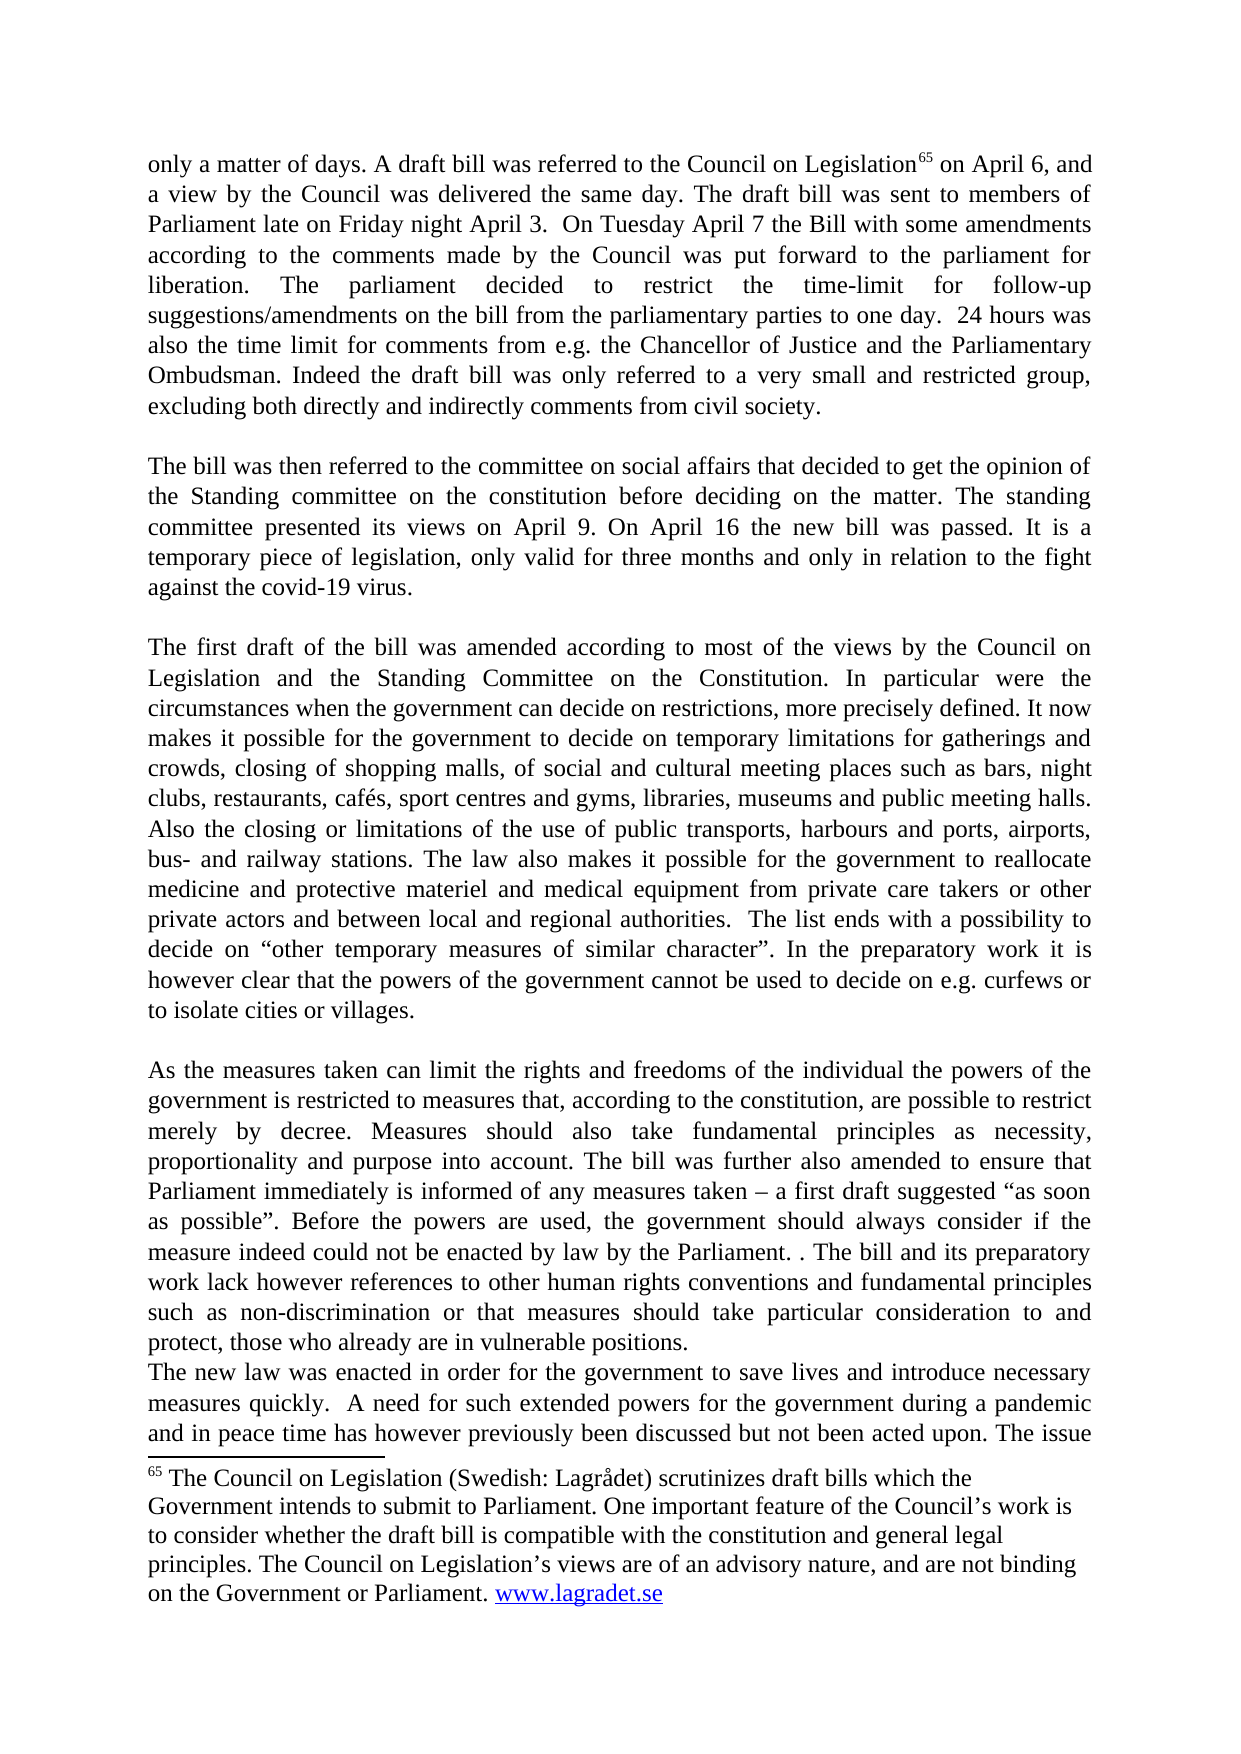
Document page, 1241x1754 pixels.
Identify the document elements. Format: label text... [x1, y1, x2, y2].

text The first draft of the bill was amended according to most of the views by the Council on Legislation and the Standing Committee on the Constitution. In particular were the circumstances when the government can decide on restrictions, more precisely defined. It now makes it possible for the government to decide on temporary limitations for gatherings and crowds, closing of shopping malls, of social and cultural meeting places such as bars, night clubs, restaurants, cafés, sport centres and gyms, libraries, museums and public meeting halls. Also the closing or limitations of the use of public transports, harbours and ports, airports, bus- and railway stations. The law also makes it possible for the government to reallocate medicine and protective materiel and medical equipment from private care takers or other private actors and between local and regional authorities. The list ends with a possibility to decide on “other temporary measures of similar character”. In the preparatory work it is however clear that the powers of the government cannot be used to decide on e.g. curfews or to isolate cities or villages. [148, 631, 1093, 1024]
text As the measures taken can limit the rights and freedoms of the individual the powers of the government is restricted to measures that, according to the constitution, are possible to restrict merely by decree. Measures should also take fundamental principles as necessity, proportionality and purpose into account. The bill was further also amended to ensure that Parliament immediately is informed of any measures taken – a first draft suggested “as soon as possible”. Before the powers are used, the government should always consider if the measure indeed could not be enacted by law by the Parliament. . The bill and its preparatory work lack however references to other human rights conventions and fundamental principles such as non-discrimination or that measures should take particular consideration to and protect, those who already are in vulnerable positions. [148, 1054, 1093, 1356]
text The bill was then referred to the committee on social affairs that decided to get the opinion of the Standing committee on the constitution before deciding on the matter. The standing committee presented its views on April 9. On April 16 the new bill was passed. It is a temporary piece of legislation, only valid for three months and only in relation to the fight against the covid-19 virus. [148, 450, 1093, 601]
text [148, 148, 1093, 419]
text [148, 1356, 1093, 1447]
